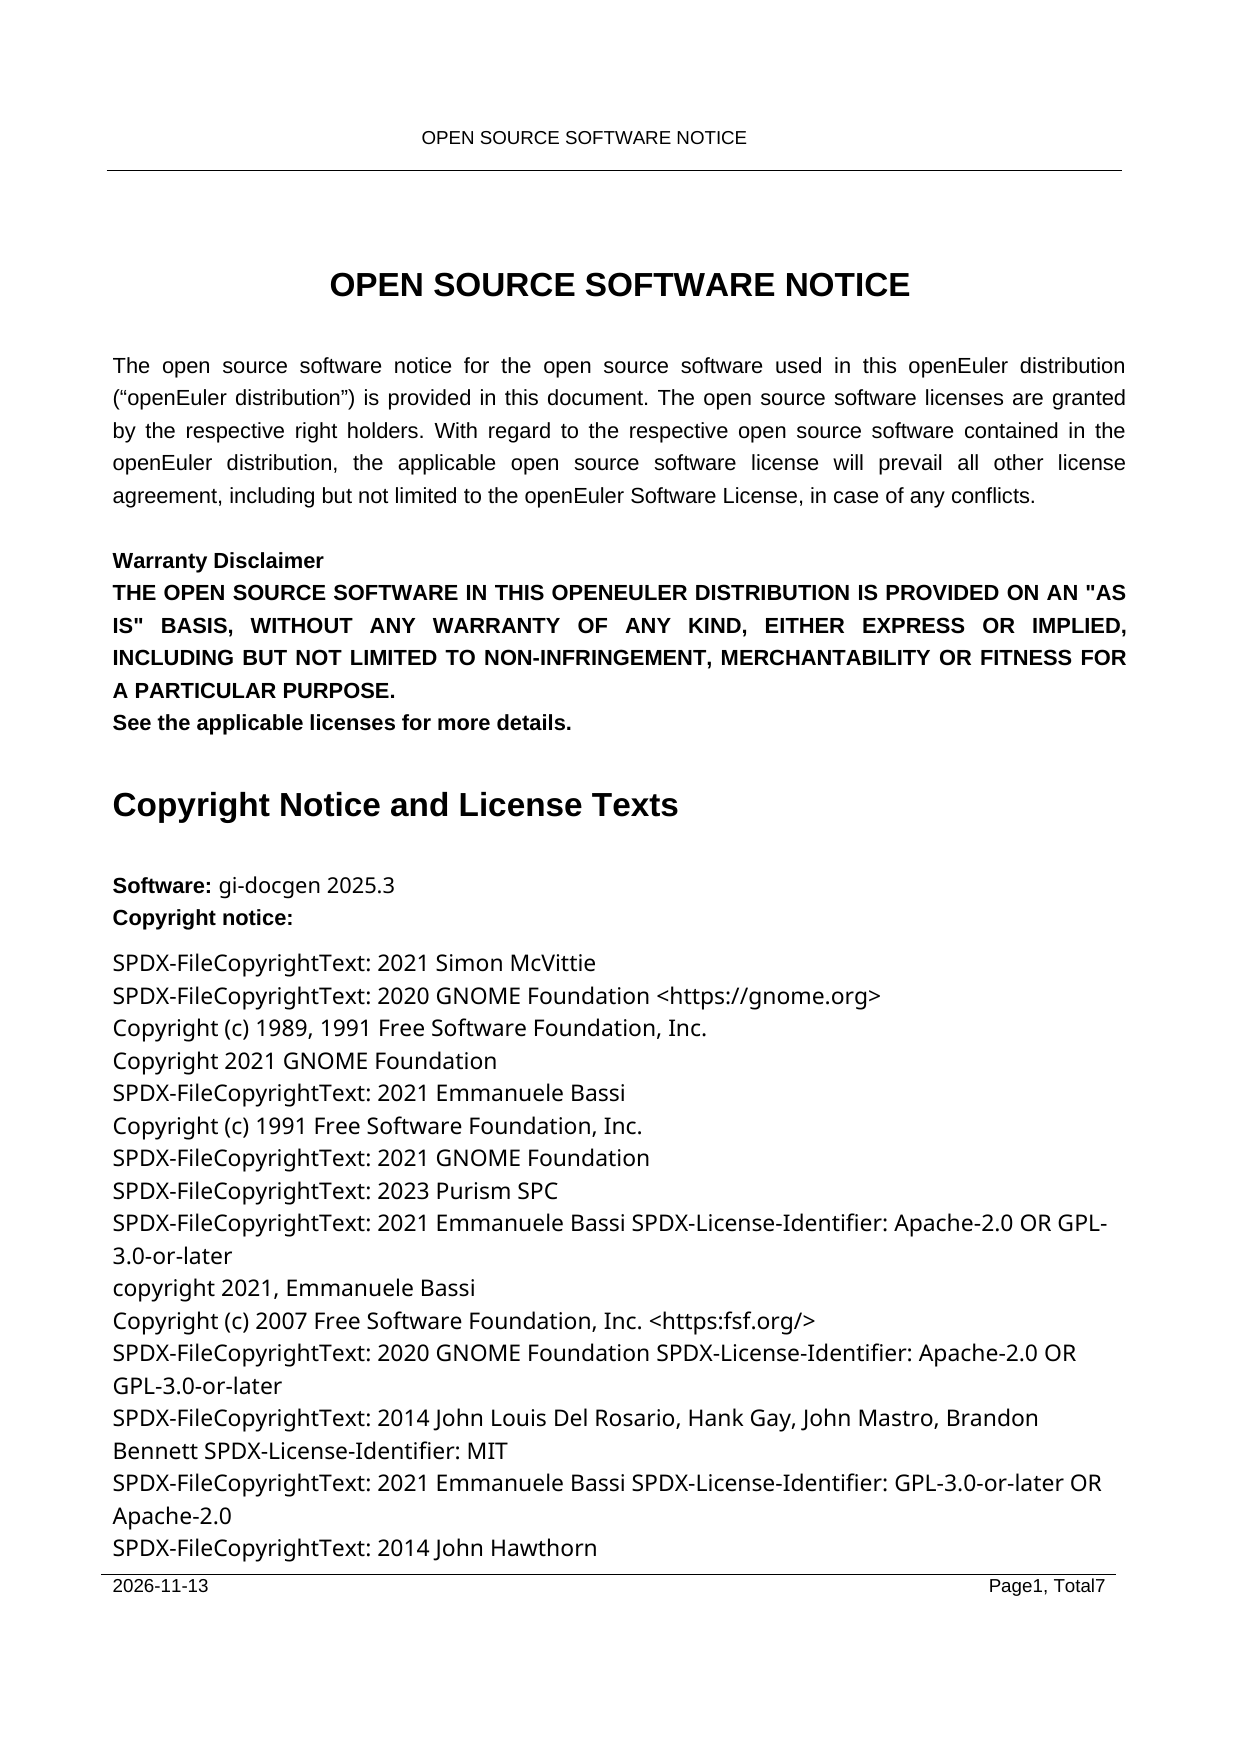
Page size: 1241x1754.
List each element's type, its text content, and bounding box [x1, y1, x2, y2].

title Software: gi-docgen 2025.3 [112, 869, 1128, 901]
text Copyright notice: [112, 901, 1128, 934]
text The open source software notice for the open source software used in this openEuler distribution (“openEuler distribution”) is provided in this document. The open source software licenses are granted by the respective right holders. With regard to the respective open source software contained in the openEuler distribution, the applicable open source software license will prevail all other license agreement, including but not limited to the openEuler Software License, in case of any conflicts. [112, 349, 1128, 511]
text THE OPEN SOURCE SOFTWARE IN THIS OPENEULER DISTRIBUTION IS PROVIDED ON AN "AS IS" BASIS, WITHOUT ANY WARRANTY OF ANY KIND, EITHER EXPRESS OR IMPLIED, INCLUDING BUT NOT LIMITED TO NON-INFRINGEMENT, MERCHANTABILITY OR FITNESS FOR A PARTICULAR PURPOSE. See the applicable licenses for more details. [112, 576, 1128, 739]
text Copyright Notice and License Texts [112, 771, 1128, 836]
text Warranty Disclaimer [112, 544, 1128, 576]
text OPEN SOURCE SOFTWARE NOTICE [112, 251, 1128, 316]
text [112, 947, 1128, 1564]
